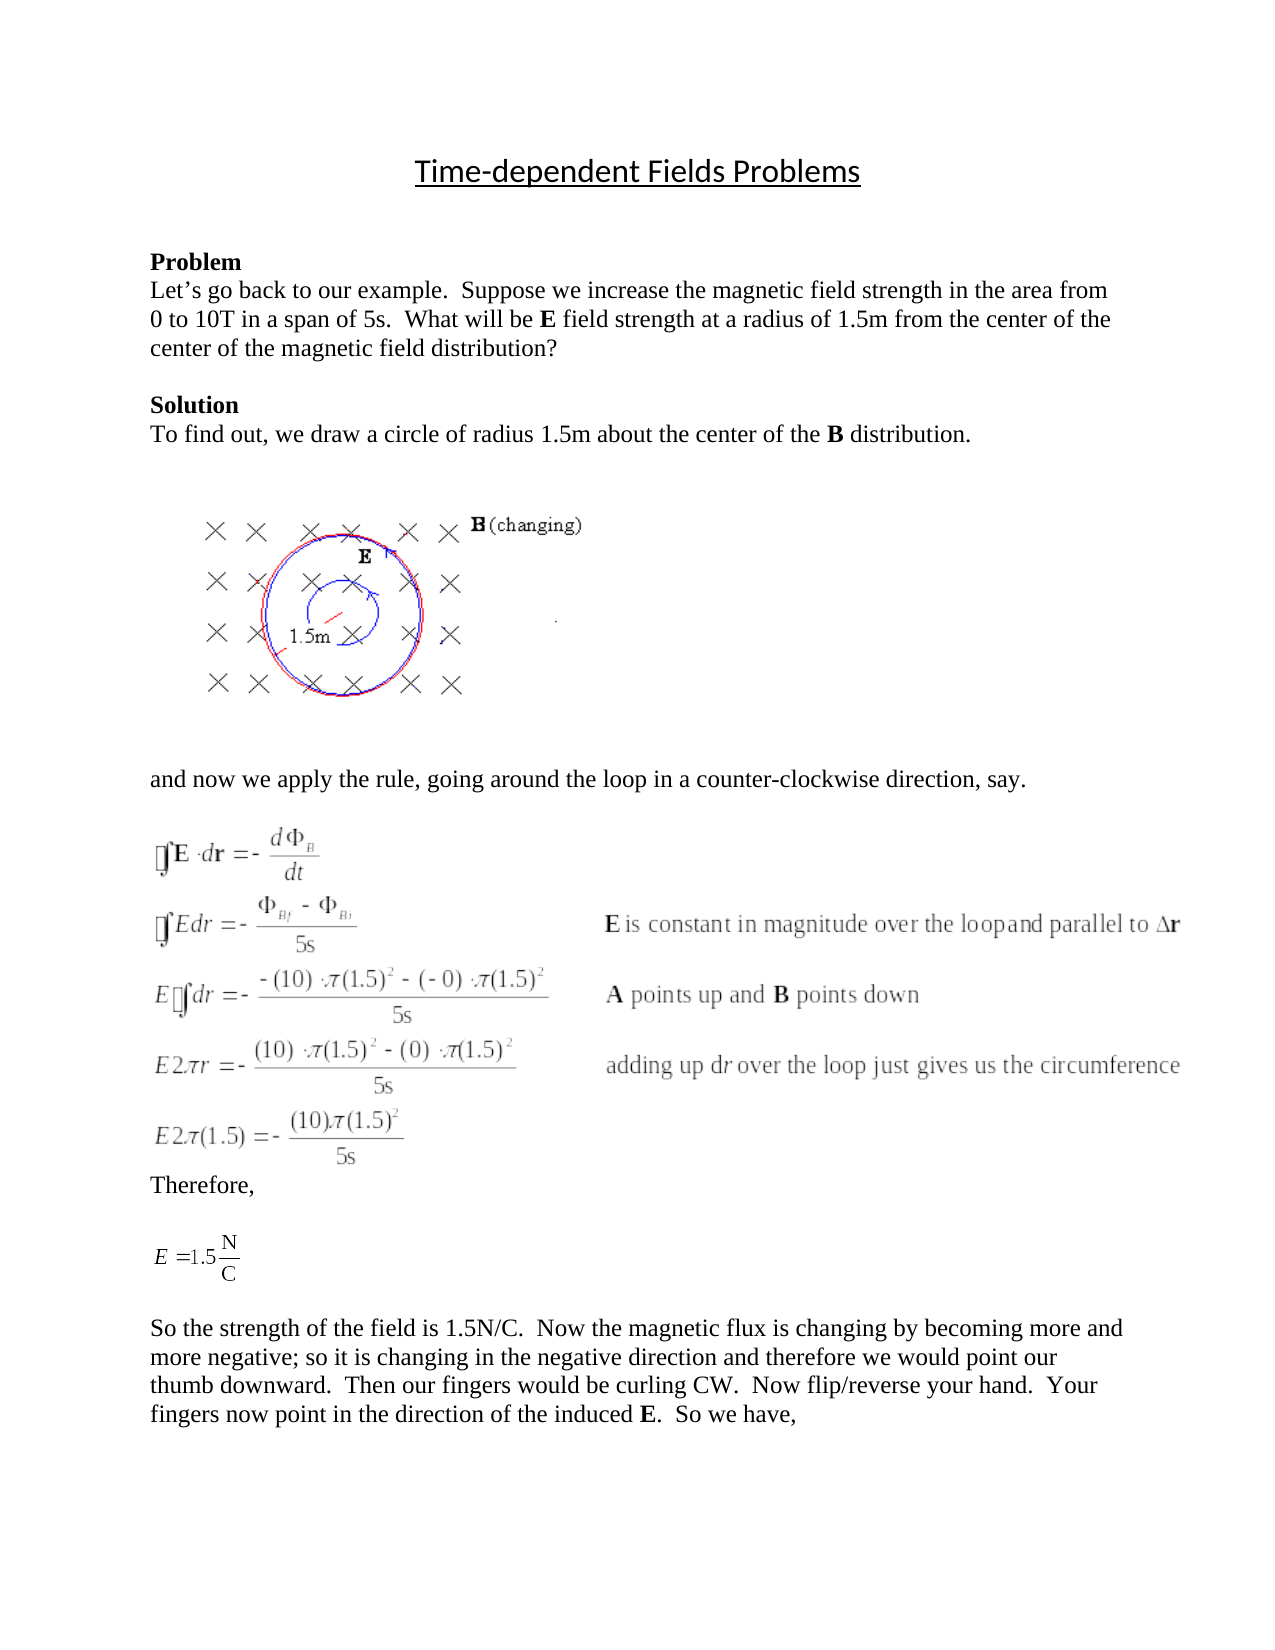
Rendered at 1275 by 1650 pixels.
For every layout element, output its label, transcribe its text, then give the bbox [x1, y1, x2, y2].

text Solution [150, 391, 1125, 419]
text Problem [150, 247, 1125, 276]
text To find out, we draw a circle of radius 1.5m about the center of the B distribution. [150, 419, 1125, 448]
text Time-dependent Fields Problems [150, 150, 1125, 191]
text Let’s go back to our example. Suppose we increase the magnetic field strength in the area from 0 to 10T in a span of 5s. What will be E field strength at a radius of 1.5m from the center of the center of the magnetic field distribution? [150, 276, 1125, 362]
picture [150, 476, 638, 765]
text Therefore, [150, 1171, 1125, 1199]
text So the strength of the field is 1.5N/C. Now the magnetic flux is changing by becoming more and more negative; so it is changing in the negative direction and therefore we would point our thumb downward. Then our fingers would be curling CW. Now flip/reverse your hand. Your fingers now point in the direction of the induced E. So we have, [150, 1313, 1125, 1428]
text and now we apply the rule, going around the loop in a counter-clockwise direction, say. [150, 764, 1125, 793]
